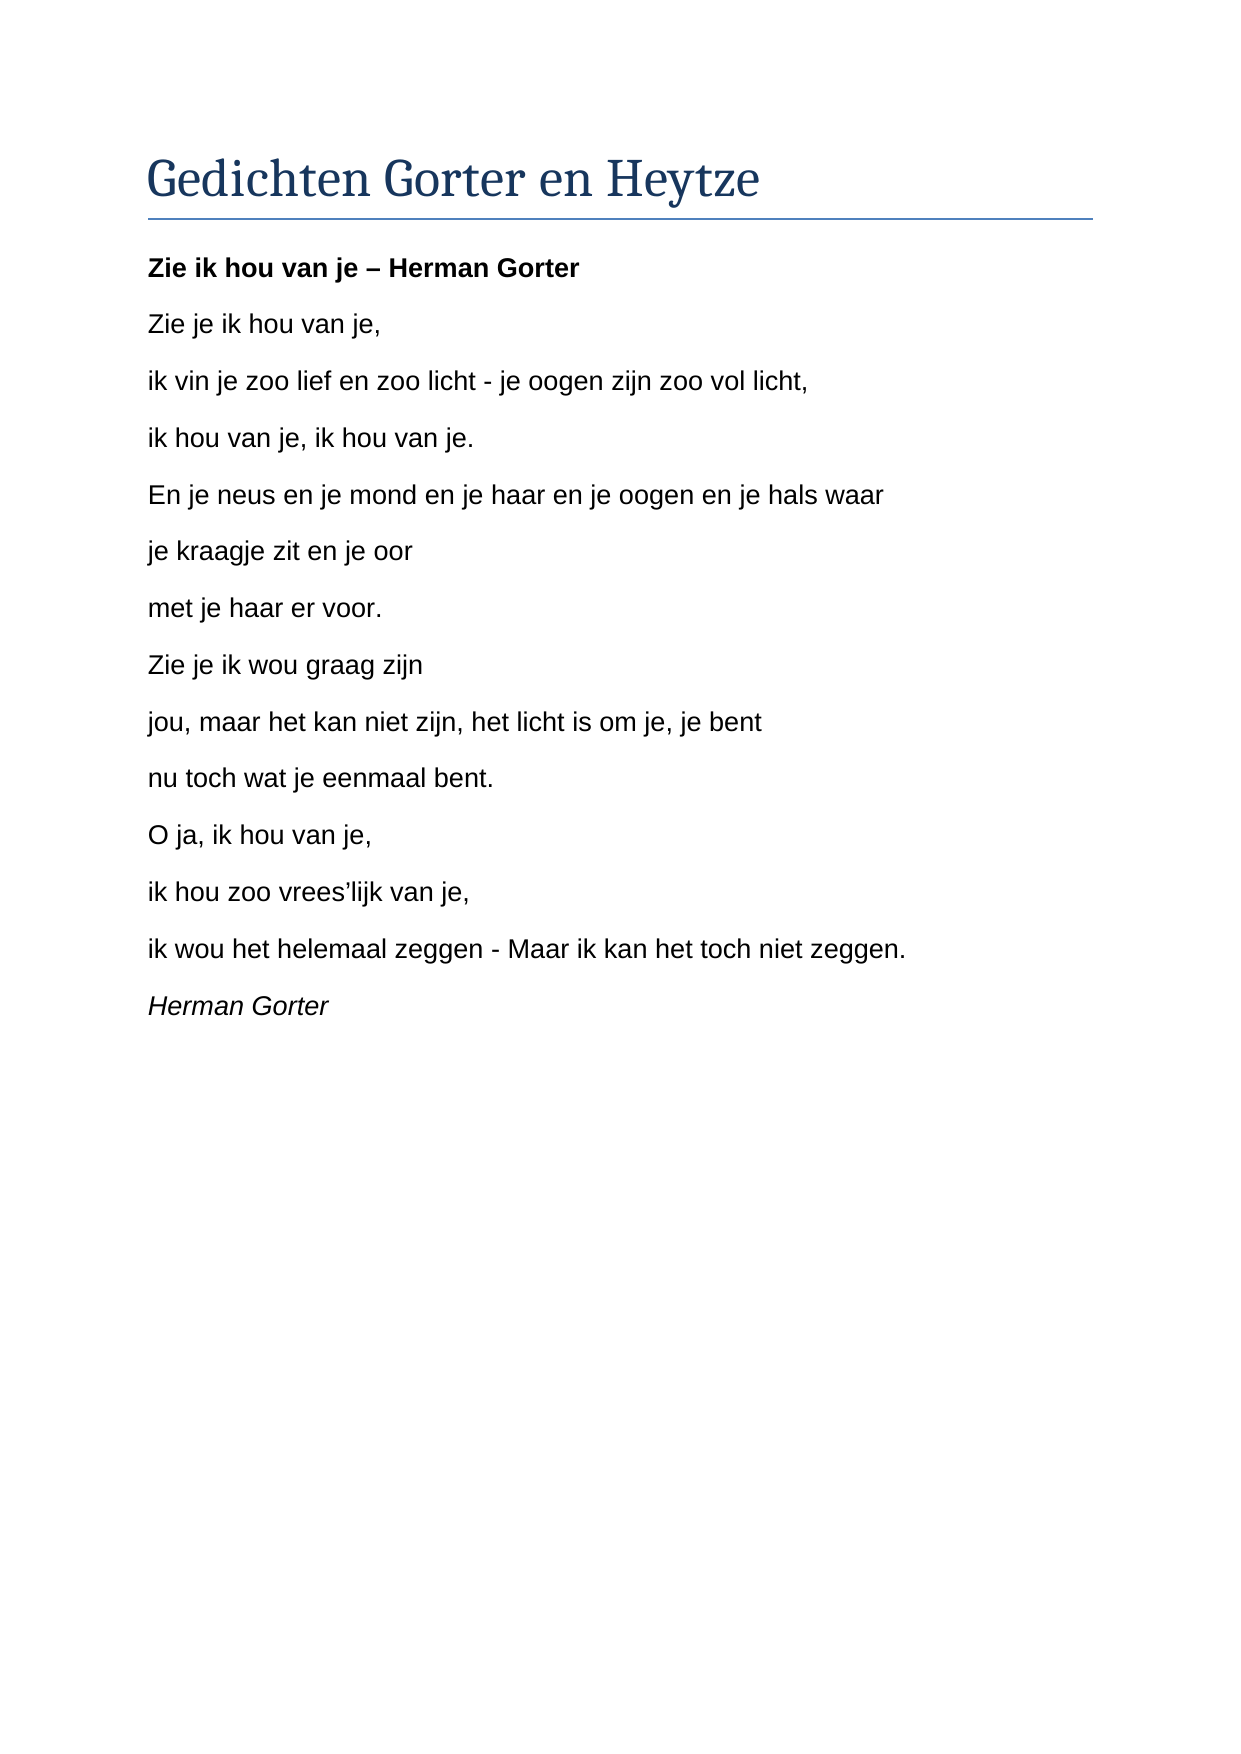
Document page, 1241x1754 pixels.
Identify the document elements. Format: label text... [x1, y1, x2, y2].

text O ja, ik hou van je, [148, 819, 1093, 851]
text Herman Gorter [148, 989, 1093, 1021]
text Zie je ik wou graag zijn [148, 649, 1093, 680]
text ik hou zoo vrees’lijk van je, [148, 876, 1093, 907]
text ik vin je zoo lief en zoo licht - je oogen zijn zoo vol licht, [148, 365, 1093, 396]
text En je neus en je mond en je haar en je oogen en je hals waar [148, 479, 1093, 510]
text ik wou het helemaal zeggen - Maar ik kan het toch niet zeggen. [148, 933, 1093, 964]
text ik hou van je, ik hou van je. [148, 422, 1093, 453]
text je kraagje zit en je oor [148, 535, 1093, 567]
text nu toch wat je eenmaal bent. [148, 762, 1093, 794]
text Zie ik hou van je – Herman Gorter [148, 252, 1093, 283]
text Zie je ik hou van je, [148, 308, 1093, 339]
text jou, maar het kan niet zijn, het licht is om je, je bent [148, 706, 1093, 737]
title Gedichten Gorter en Heytze [148, 148, 1093, 218]
text met je haar er voor. [148, 592, 1093, 623]
